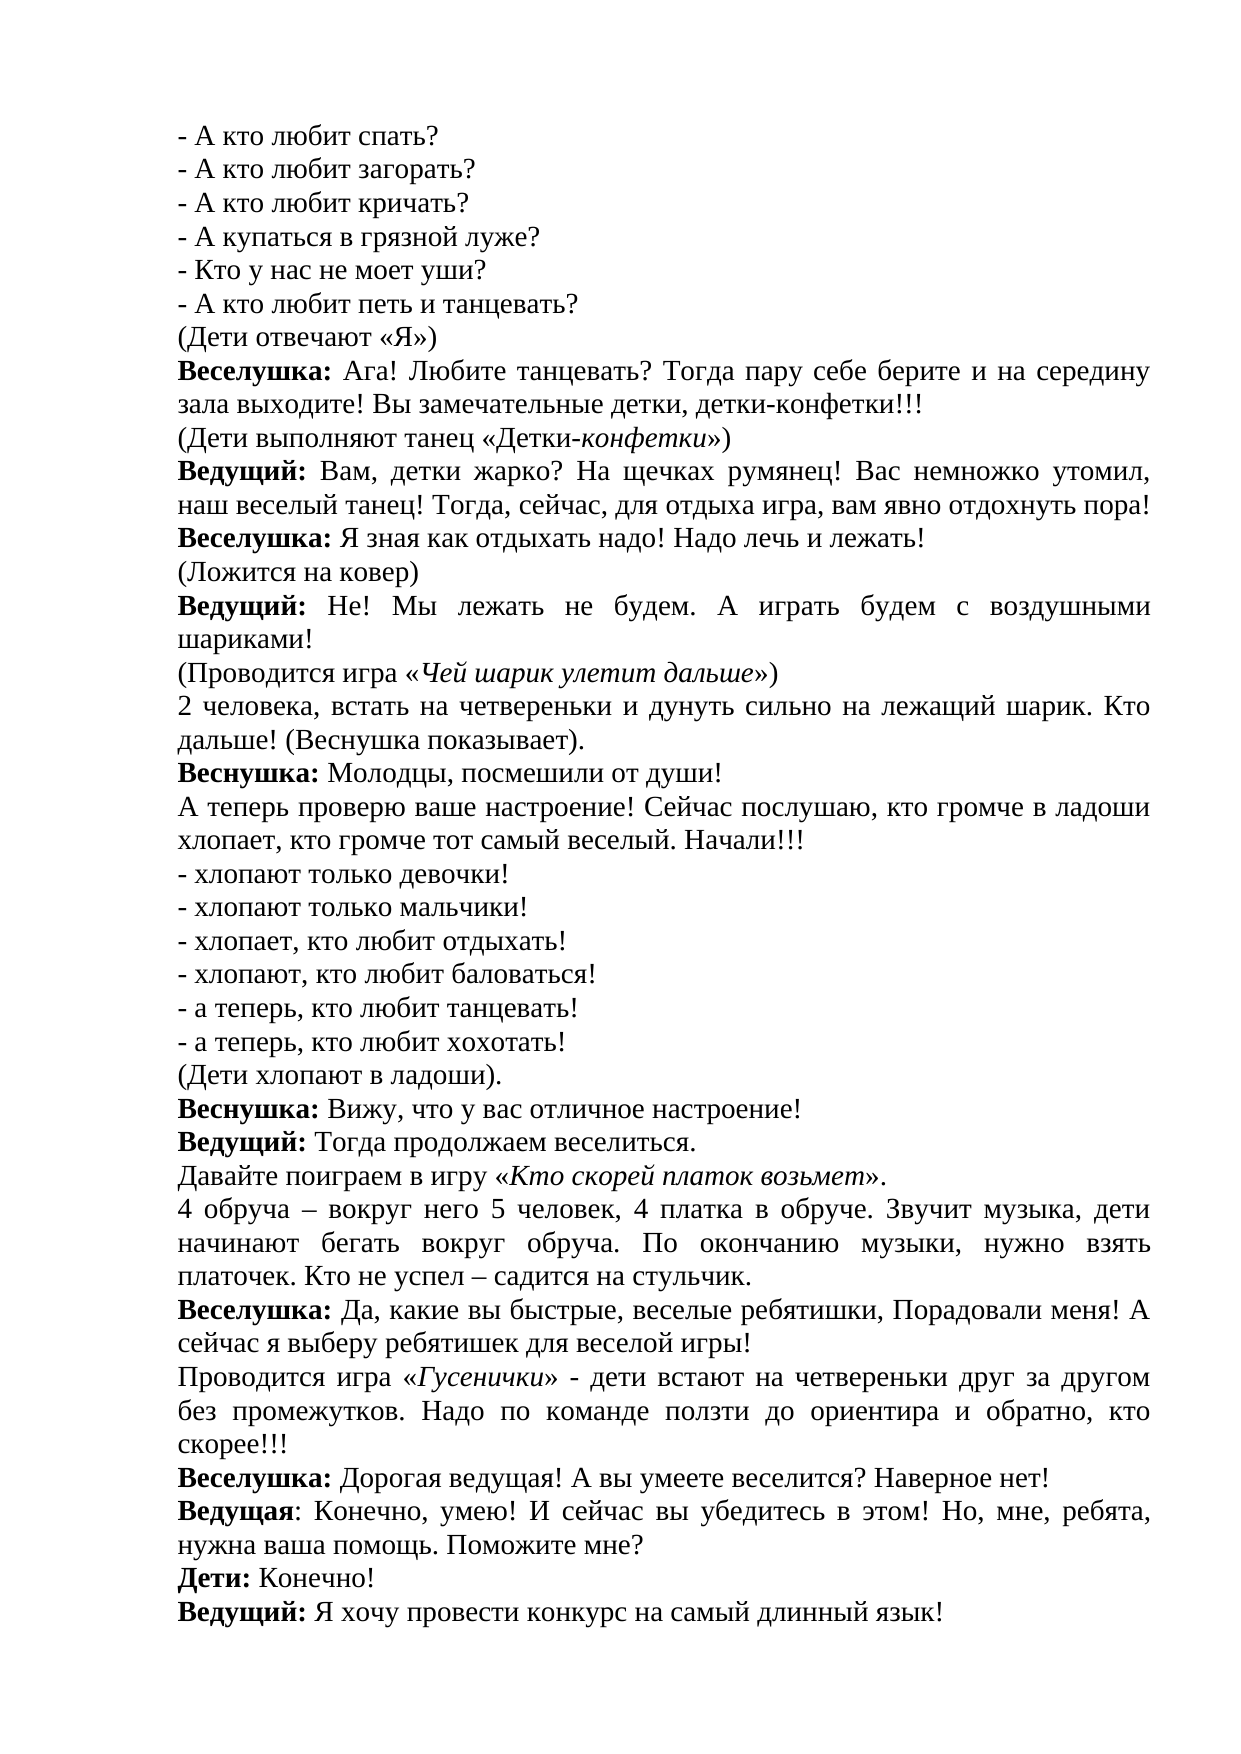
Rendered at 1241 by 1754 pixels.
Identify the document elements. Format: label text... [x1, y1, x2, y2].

text Веселушка: Дорогая ведущая! А вы умеете веселится? Наверное нет! [177, 1460, 1152, 1493]
text Веснушка: Вижу, что у вас отличное настроение! [177, 1091, 1152, 1124]
text Ведущая: Конечно, умею! И сейчас вы убедитесь в этом! Но, мне, ребята, нужна ваша помощь. Поможите мне? [177, 1493, 1152, 1560]
text Ведущий: Не! Мы лежать не будем. А играть будем с воздушными шариками! [177, 588, 1152, 655]
text Дети: Конечно! [177, 1560, 1152, 1594]
text - хлопают только мальчики! [177, 889, 1152, 923]
text (Дети хлопают в ладоши). [177, 1057, 1152, 1091]
text Ведущий: Тогда продолжаем веселиться. [177, 1124, 1152, 1158]
text (Ложится на ковер) [177, 554, 1152, 588]
text Веселушка: Да, какие вы быстрые, веселые ребятишки, Порадовали меня! А сейчас я выберу ребятишек для веселой игры! [177, 1292, 1152, 1359]
text - а теперь, кто любит хохотать! [177, 1024, 1152, 1057]
text - хлопают только девочки! [177, 856, 1152, 889]
text 4 обруча – вокруг него 5 человек, 4 платка в обруче. Звучит музыка, дети начинают бегать вокруг обруча. По окончанию музыки, нужно взять платочек. Кто не успел – садится на стульчик. [177, 1191, 1152, 1292]
text - А купаться в грязной луже? [177, 219, 1152, 252]
text Веселушка: Я зная как отдыхать надо! Надо лечь и лежать! [177, 521, 1152, 554]
text - А кто любит петь и танцевать? [177, 286, 1152, 319]
text - хлопают, кто любит баловаться! [177, 957, 1152, 990]
text А теперь проверю ваше настроение! Сейчас послушаю, кто громче в ладоши хлопает, кто громче тот самый веселый. Начали!!! [177, 789, 1152, 856]
text (Проводится игра «Чей шарик улетит дальше») [177, 655, 1152, 688]
text - а теперь, кто любит танцевать! [177, 990, 1152, 1024]
text - А кто любит спать? [177, 118, 1152, 152]
text Ведущий: Я хочу провести конкурс на самый длинный язык! [177, 1594, 1152, 1627]
text 2 человека, встать на четвереньки и дунуть сильно на лежащий шарик. Кто дальше! (Веснушка показывает). [177, 688, 1152, 755]
text Проводится игра «Гусенички» - дети встают на четвереньки друг за другом без промежутков. Надо по команде ползти до ориентира и обратно, кто скорее!!! [177, 1359, 1152, 1460]
text - А кто любит загорать? [177, 152, 1152, 185]
text - А кто любит кричать? [177, 185, 1152, 219]
text - хлопает, кто любит отдыхать! [177, 923, 1152, 957]
text Ведущий: Вам, детки жарко? На щечках румянец! Вас немножко утомил, наш веселый танец! Тогда, сейчас, для отдыха игра, вам явно отдохнуть пора! [177, 453, 1152, 521]
text - Кто у нас не моет уши? [177, 252, 1152, 286]
text Веснушка: Молодцы, посмешили от души! [177, 755, 1152, 789]
text Веселушка: Ага! Любите танцевать? Тогда пару себе берите и на середину зала выходите! Вы замечательные детки, детки-конфетки!!! [177, 353, 1152, 420]
text Давайте поиграем в игру «Кто скорей платок возьмет». [177, 1158, 1152, 1191]
text (Дети выполняют танец «Детки-конфетки») [177, 420, 1152, 453]
text (Дети отвечают «Я») [177, 319, 1152, 353]
